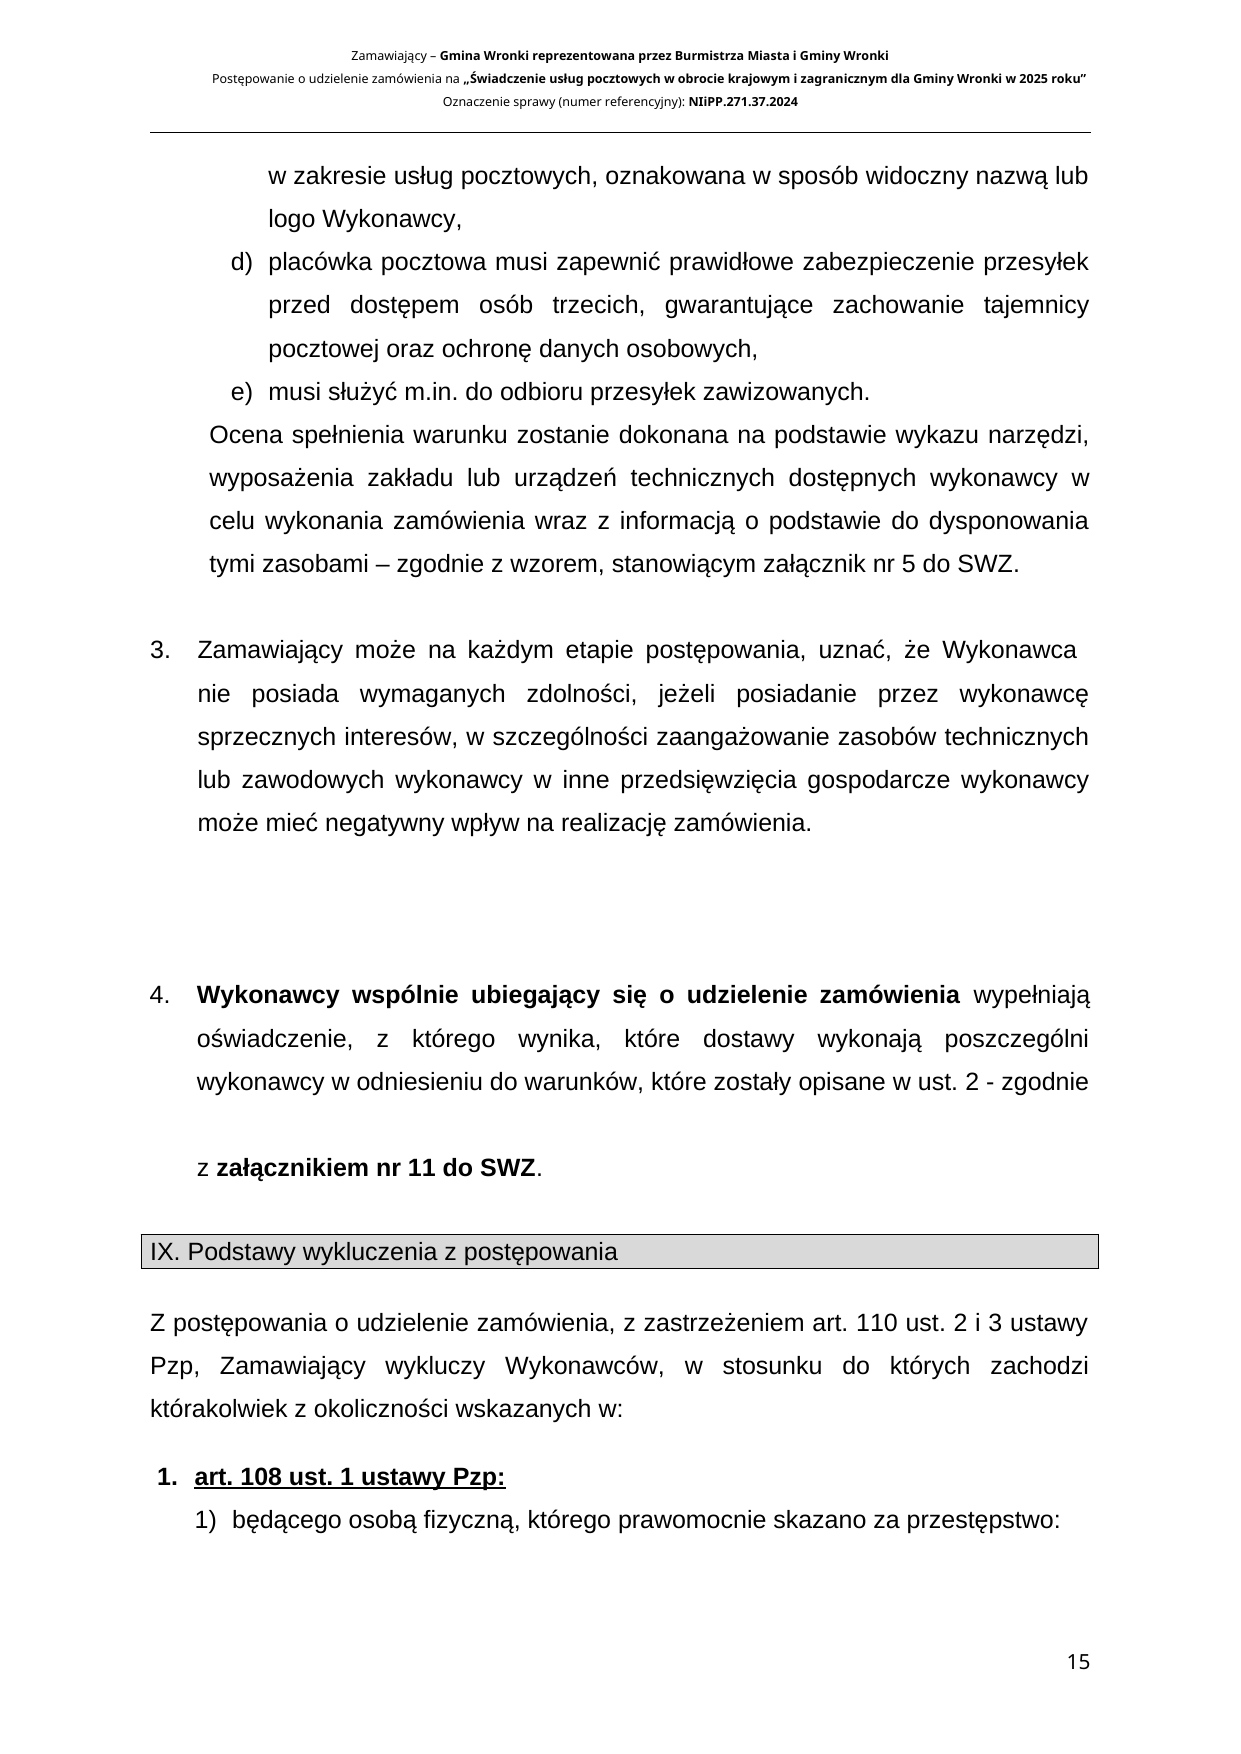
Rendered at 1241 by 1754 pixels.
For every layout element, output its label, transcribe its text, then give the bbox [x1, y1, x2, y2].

text Ocena spełnienia warunku zostanie dokonana na podstawie wykazu narzędzi, wyposażenia zakładu lub urządzeń technicznych dostępnych wykonawcy w celu wykonania zamówienia wraz z informacją o podstawie do dysponowania tymi zasobami – zgodnie z wzorem, stanowiącym załącznik nr 5 do SWZ. [209, 420, 1090, 578]
text Z postępowania o udzielenie zamówienia, z zastrzeżeniem art. 110 ust. 2 i 3 ustawy Pzp, Zamawiający wykluczy Wykonawców, w stosunku do których zachodzi którakolwiek z okoliczności wskazanych w: [150, 1308, 1090, 1423]
list art. 108 ust. 1 ustawy Pzp: [157, 1462, 1090, 1491]
list musi służyć m.in. do odbioru przesyłek zawizowanych. [231, 377, 1090, 406]
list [231, 161, 1090, 233]
list Zamawiający może na każdym etapie postępowania, uznać, że Wykonawca nie posiada wymaganych zdolności, jeżeli posiadanie przez wykonawcę sprzecznych interesów, w szczególności zaangażowanie zasobów technicznych lub zawodowych wykonawcy w inne przedsięwzięcia gospodarcze wykonawcy może mieć negatywny wpływ na realizację zamówienia. [150, 636, 1090, 837]
subtitle IX. Podstawy wykluczenia z postępowania [142, 1235, 1098, 1268]
list będącego osobą fizyczną, którego prawomocnie skazano za przestępstwo: [194, 1506, 1090, 1534]
list Wykonawcy wspólnie ubiegający się o udzielenie zamówienia wypełniają oświadczenie, z którego wynika, które dostawy wykonają poszczególni wykonawcy w odniesieniu do warunków, które zostały opisane w ust. 2 - zgodnie z załącznikiem nr 11 do SWZ. [149, 981, 1090, 1182]
list placówka pocztowa musi zapewnić prawidłowe zabezpieczenie przesyłek przed dostępem osób trzecich, gwarantujące zachowanie tajemnicy pocztowej oraz ochronę danych osobowych, [231, 247, 1090, 362]
